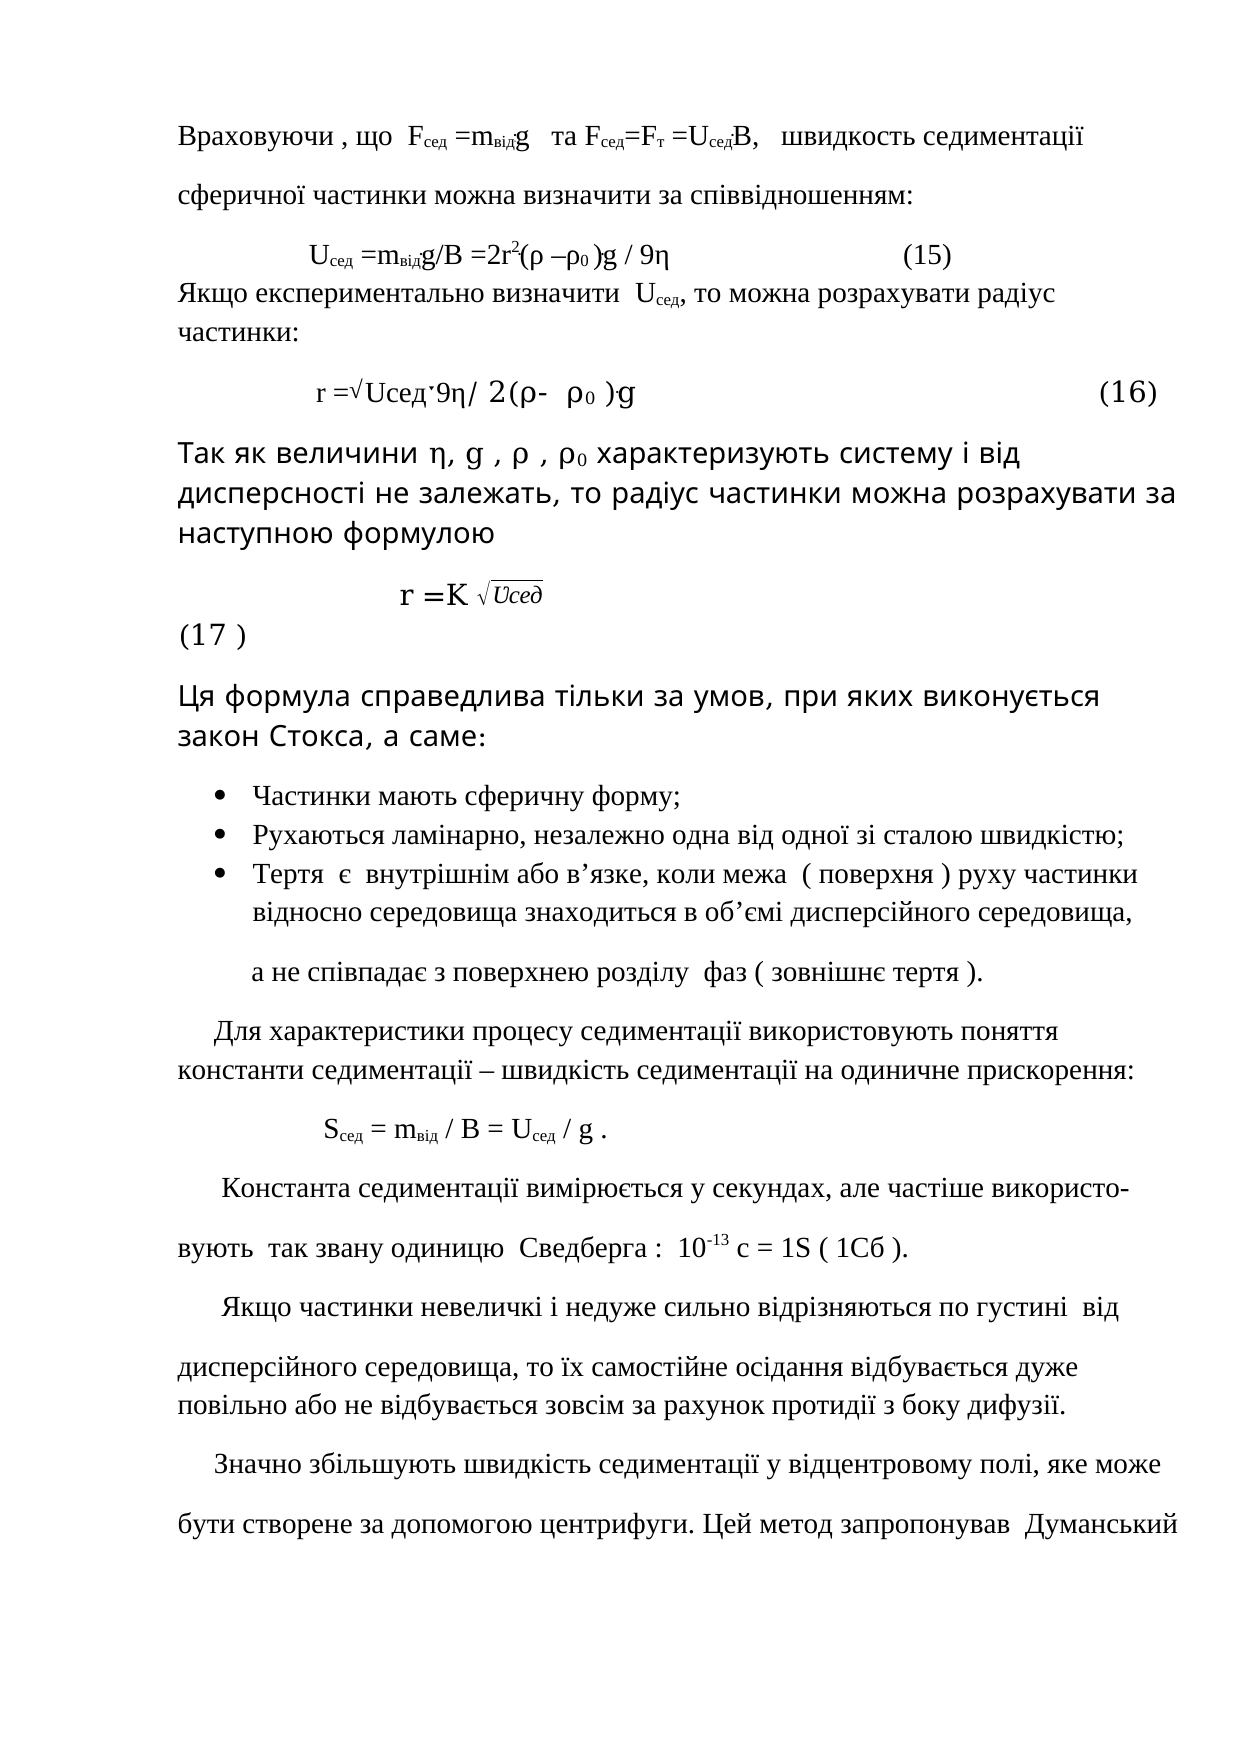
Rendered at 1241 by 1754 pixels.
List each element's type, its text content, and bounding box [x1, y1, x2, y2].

text дисперсійного середовища, то їх самостійне осідання відбувається дуже повільно або не відбувається зовсім за рахунок протидії з боку дифузії. [177, 1349, 1181, 1421]
text а не співпадає з поверхнею розділу фаз ( зовнішнє тертя ). [215, 954, 1181, 987]
text r =Uседˑ9η/ 2(ρ- ρ0 )ּg (16) [177, 373, 1181, 408]
text Ця формула справедлива тільки за умов, при яких виконується закон Стокса, а саме: [177, 677, 1181, 752]
text Якщо частинки невеличкі і недуже сильно відрізняються по густині від [177, 1289, 1181, 1323]
list Рухаються ламінарно, незалежно одна від одної зі сталою швидкістю; [215, 817, 1181, 851]
text Uсед =mвідּg/В =2r2ּ(ρ –ρ0 )ּg / 9η (15) Якщо експериментально визначити Uсед, то можна розрахувати радіус частинки: [177, 237, 1181, 347]
text Так як величини η, g , ρ , ρ0 характеризують систему і від дисперсності не залежать, то радіус частинки можна розрахувати за наступною формулою [177, 434, 1181, 550]
list Частинки мають сферичну форму; [215, 778, 1181, 812]
text r =K (17 ) [177, 576, 1181, 651]
text Sсед = mвід / В = Uсед / g . [177, 1111, 1181, 1145]
text сферичної частинки можна визначити за співвідношенням: [177, 177, 1181, 211]
text бути створене за допомогою центрифуги. Цей метод запропонував Думанський [177, 1506, 1181, 1539]
list Тертя є внутрішнім або в’язке, коли межа ( поверхня ) руху частинки відносно середовища знаходиться в об’ємі дисперсійного середовища, [215, 856, 1181, 928]
text Для характеристики процесу седиментації використовують поняття константи седиментації – швидкість седиментації на одиничне прискорення: [177, 1013, 1181, 1085]
text Значно збільшують швидкість седиментації у відцентровому полі, яке може [177, 1447, 1181, 1480]
text Враховуючи , що Fcед =mвідּּg та Fсед=Fт =UседּВ, швидкость седиментації [177, 118, 1181, 152]
text Константа седиментації вимірюється у секундах, але частіше використо- [177, 1171, 1181, 1204]
text вують так звану одиницю Сведберга : 10-13 с = 1S ( 1Cб ). [177, 1230, 1181, 1263]
